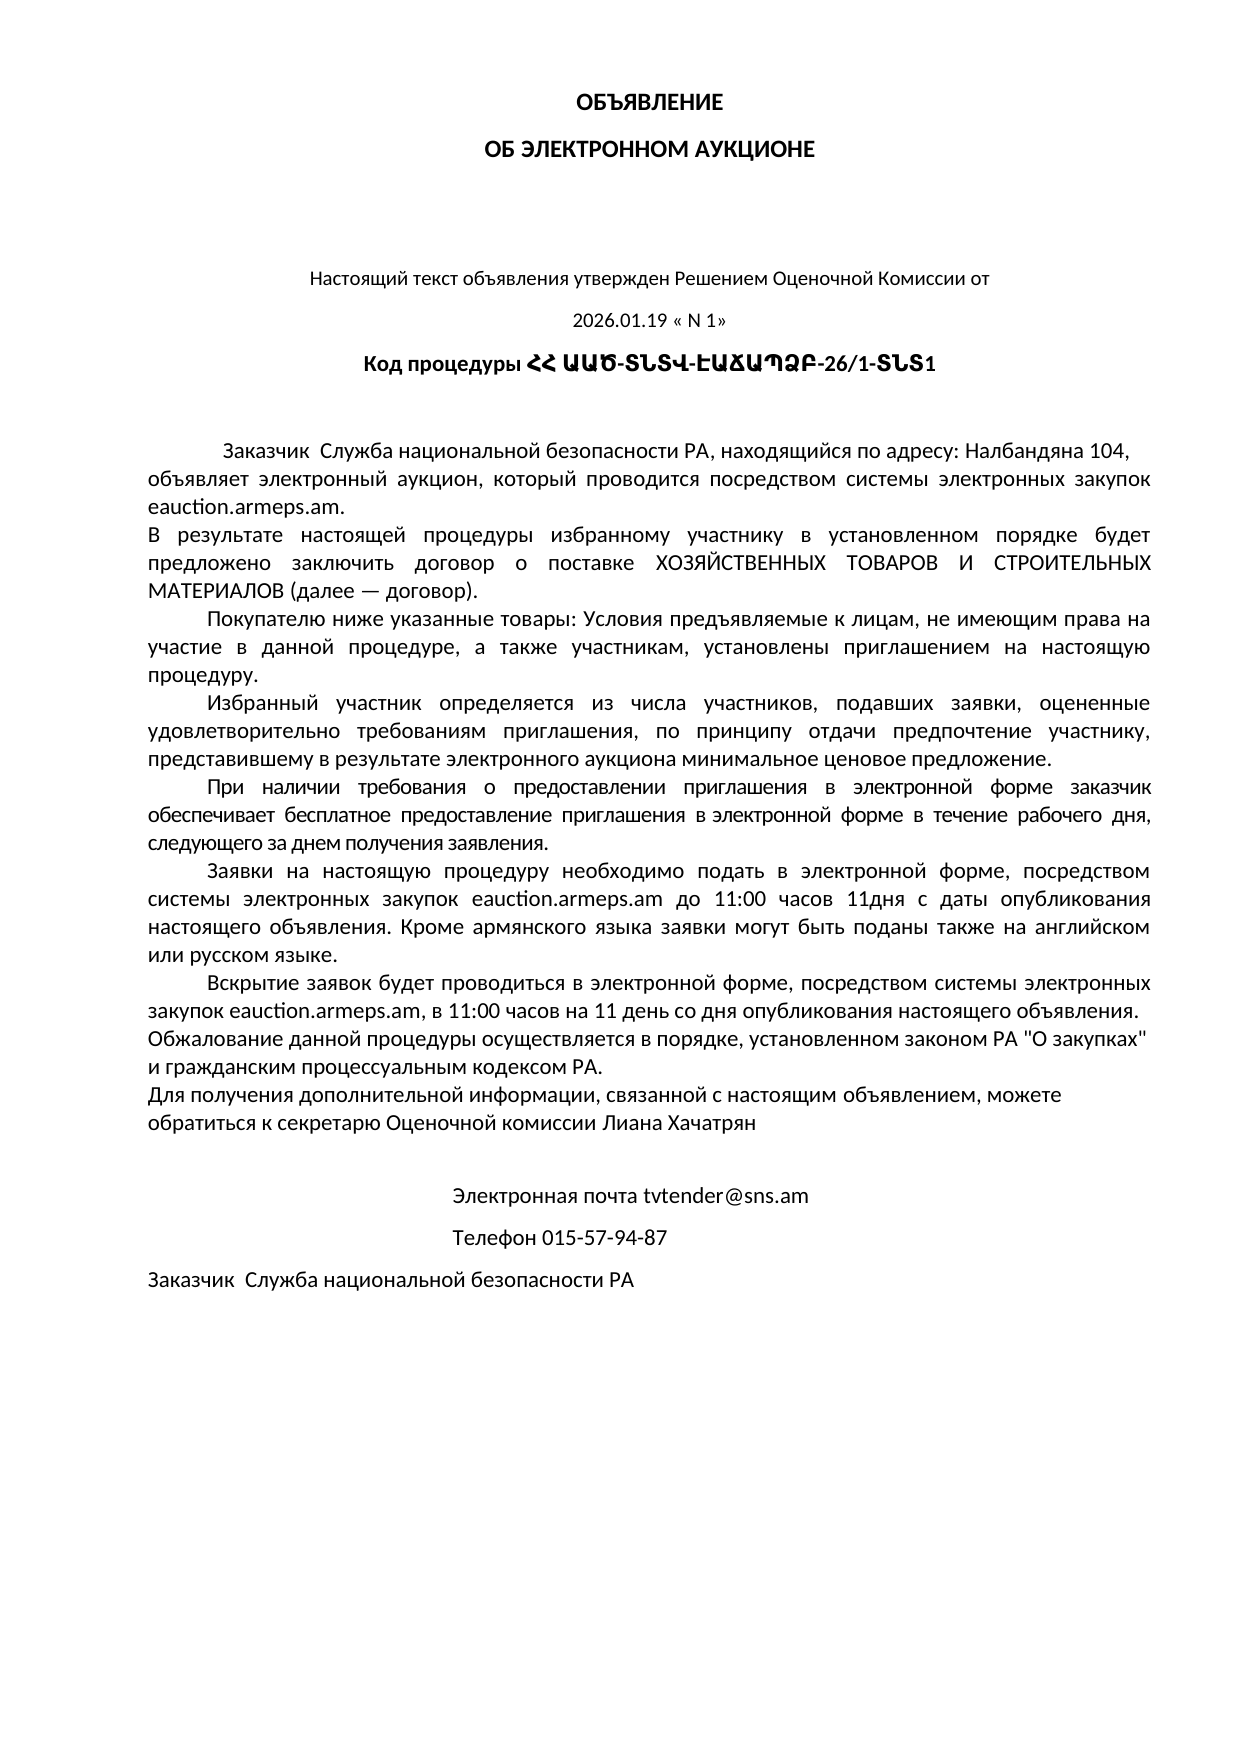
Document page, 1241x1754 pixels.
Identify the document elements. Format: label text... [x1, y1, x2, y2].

text Заказчик Служба национальной безопасности РА, находящийся по адресу: Налбандяна 104, [148, 436, 1152, 464]
text объявляет электронный аукцион, который проводится посредством системы электронных закупок eauction.armeps.am. [148, 464, 1152, 520]
text Избранный участник определяется из числа участников, подавших заявки, оцененные удовлетворительно требованиям приглашения, по принципу отдачи предпочтение участнику, представившему в результате электронного аукциона минимальное ценовое предложение. [148, 688, 1152, 772]
text Обжалование данной процедуры осуществляется в порядке, установленном законом РА "О закупках" и гражданским процессуальным кодексом РА. [148, 1024, 1152, 1080]
text Код процедуры ՀՀ ԱԱԾ-ՏՆՏՎ-ԷԱՃԱՊՁԲ-26/1-ՏՆՏ1 [148, 349, 1152, 377]
text При наличии требования о предоставлении приглашения в электронной форме заказчик обеспечивает бесплатное предоставление приглашения в электронной форме в течение рабочего дня, следующего за днем получения заявления. [148, 772, 1152, 856]
text Для получения дополнительной информации, связанной с настоящим объявлением, можете обратиться к секретарю Оценочной комиссии Лиана Хачатрян [148, 1080, 1152, 1136]
text Телефон 015-57-94-87 [148, 1223, 1152, 1251]
text В результате настоящей процедуры избранному участнику в установленном порядке будет предложено заключить договор о поставке ХОЗЯЙСТВЕННЫХ ТОВАРОВ И СТРОИТЕЛЬНЫХ МАТЕРИАЛОВ (далее — договор). [148, 520, 1152, 604]
text ОБЪЯВЛЕНИЕ [148, 86, 1152, 117]
text Настоящий текст объявления утвержден Решением Оценочной Комиссии от [148, 265, 1152, 290]
text Заявки на настоящую процедуру необходимо подать в электронной форме, посредством системы электронных закупок eauction.armeps.am до 11:00 часов 11дня с даты опубликования настоящего объявления. Кроме армянского языка заявки могут быть поданы также на английском или русском языке. [148, 856, 1152, 968]
text Покупателю ниже указанные товары: Условия предъявляемые к лицам, не имеющим права на участие в данной процедуре, а также участникам, установлены приглашением на настоящую процедуру. [148, 604, 1152, 688]
text Заказчик Служба национальной безопасности РА [148, 1265, 1152, 1293]
text Электронная почта tvtender@sns.am [148, 1181, 1152, 1209]
text 2026.01.19 « N 1» [148, 307, 1152, 332]
text ОБ ЭЛЕКТРОННОМ АУКЦИОНЕ [148, 134, 1152, 164]
text Вскрытие заявок будет проводиться в электронной форме, посредством системы электронных закупок eauction.armeps.am, в 11:00 часов на 11 день со дня опубликования настоящего объявления. [148, 968, 1152, 1024]
